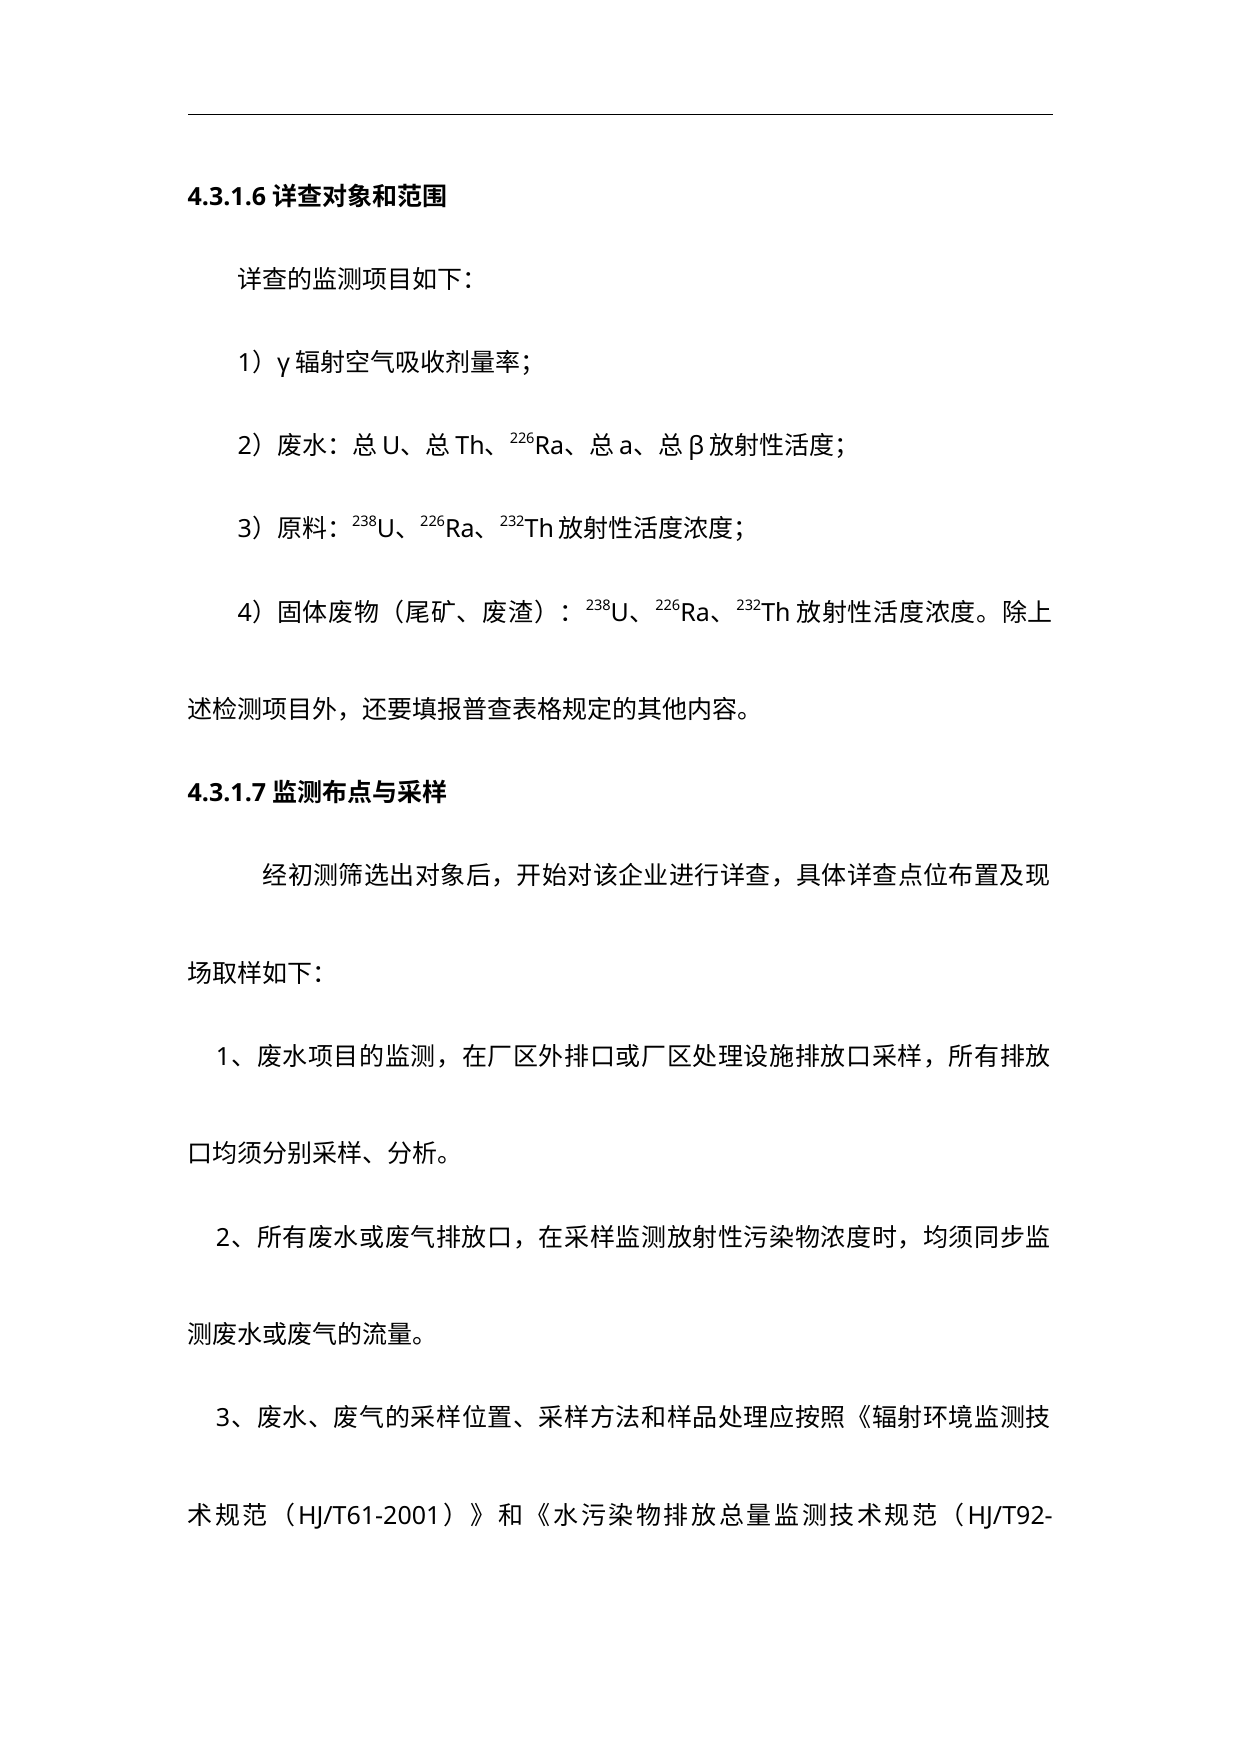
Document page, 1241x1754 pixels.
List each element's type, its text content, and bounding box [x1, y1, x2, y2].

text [187, 1383, 1053, 1546]
list γ辐射空气吸收剂量率； [187, 328, 1053, 393]
text 4.3.1.7 监测布点与采样 [187, 758, 1053, 823]
text 4.3.1.6 详查对象和范围 [187, 162, 1053, 227]
list 原料：238U、226Ra、232Th放射性活度浓度； [187, 494, 1053, 559]
list 固体废物（尾矿、废渣）：238U、226Ra、232Th放射性活度浓度。除上述检测项目外，还要填报普查表格规定的其他内容。 [187, 578, 1053, 740]
list 废水：总U、总Th、226Ra、总a、总β放射性活度； [187, 411, 1053, 476]
text 1、废水项目的监测，在厂区外排口或厂区处理设施排放口采样，所有排放口均须分别采样、分析。 [187, 1022, 1053, 1184]
text 经初测筛选出对象后，开始对该企业进行详查，具体详查点位布置及现场取样如下： [187, 841, 1053, 1004]
text 详查的监测项目如下： [187, 245, 1053, 310]
text 2、所有废水或废气排放口，在采样监测放射性污染物浓度时，均须同步监测废水或废气的流量。 [187, 1203, 1053, 1365]
